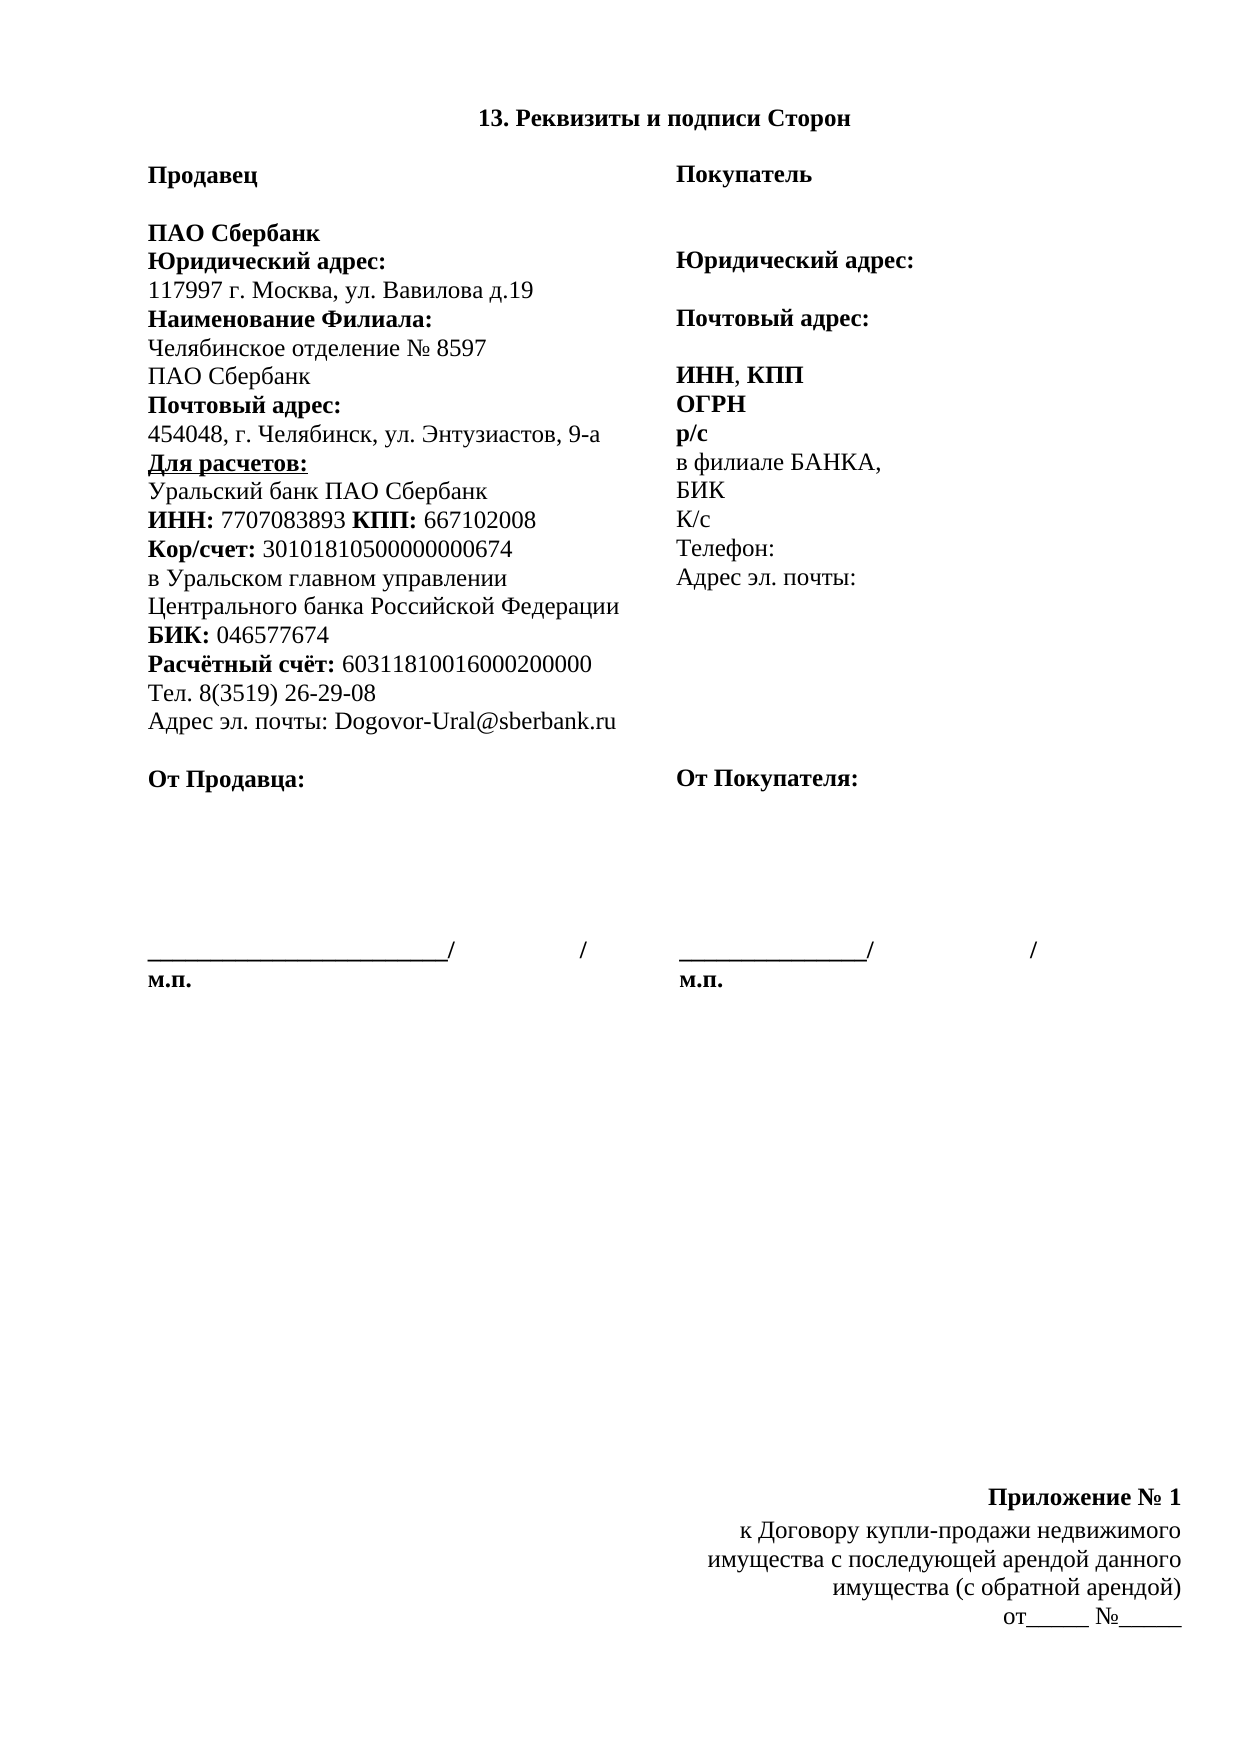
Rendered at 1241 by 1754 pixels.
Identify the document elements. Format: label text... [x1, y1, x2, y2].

subtitle Приложение № 1 [148, 1482, 1181, 1511]
table_header Покупатель Юридический адрес: Почтовый адрес: ИНН, КПП ОГРН р/с в филиале БАНКА, БИК К/с Телефон: Адрес эл. почты: От Покупателя: _______________/ / м.п. [665, 131, 1152, 1022]
text 13. Реквизиты и подписи Сторон [148, 103, 1181, 131]
text от_____ №_____ [148, 1601, 1181, 1630]
table_header Продавец ПАО Сбербанк Юридический адрес: 117997 г. Москва, ул. Вавилова д.19 Наименование Филиала: Челябинское отделение № 8597 ПАО Сбербанк Почтовый адрес: 454048, г. Челябинск, ул. Энтузиастов, 9-а Для расчетов: Уральский банк ПАО Сбербанк ИНН: 7707083893 КПП: 667102008 Кор/счет: 30101810500000000674 в Уральском главном управлении Центрального банка Российской Федерации БИК: 046577674 Расчётный счёт: 60311810016000200000 Тел. 8(3519) 26-29-08 Адрес эл. почты: Dogovor-Ural@sberbank.ru От Продавца: ________________________/ / м.п. [136, 131, 664, 1022]
text к Договору купли-продажи недвижимого имущества с последующей арендой данного имущества (с обратной арендой) [620, 1515, 1181, 1601]
